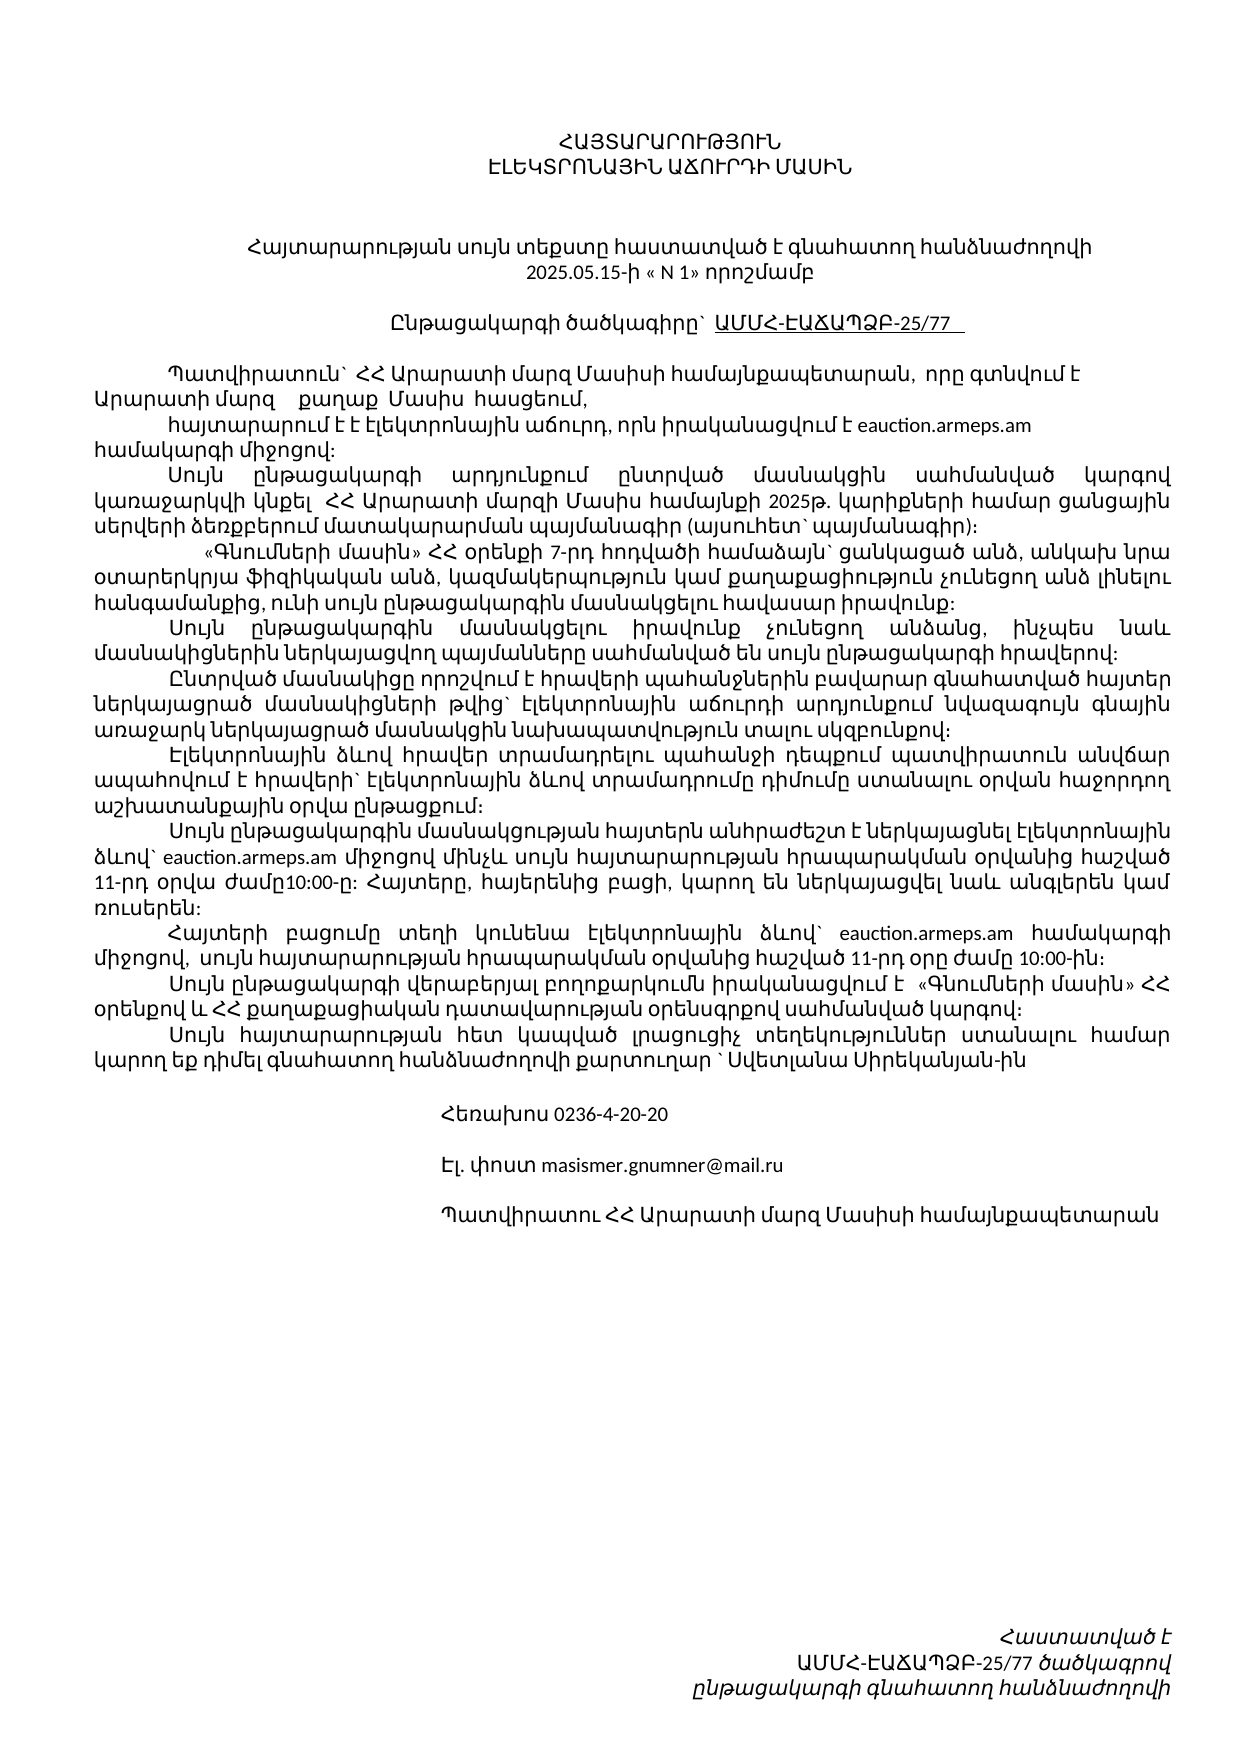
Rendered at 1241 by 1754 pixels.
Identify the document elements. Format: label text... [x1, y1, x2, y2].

text Սույն ընթացակարգին մասնակցելու իրավունք չունեցող անձանց, ինչպես նաև մասնակիցներին ներկայացվող պայմանները սահմանված են սույն ընթացակարգի հրավերով: [94, 615, 1171, 666]
text Էլեկտրոնային ձևով հրավեր տրամադրելու պահանջի դեպքում պատվիրատուն անվճար ապահովում է հրավերի` էլեկտրոնային ձևով տրամադրումը դիմումը ստանալու օրվան հաջորդող աշխատանքային օրվա ընթացքում։ [94, 742, 1171, 818]
text Ընտրված մասնակիցը որոշվում է հրավերի պահանջներին բավարար գնահատված հայտեր ներկայացրած մասնակիցների թվից` էլեկտրոնային աճուրդի արդյունքում նվազագույն գնային առաջարկ ներկայացրած մասնակցին նախապատվություն տալու սկզբունքով։ [94, 666, 1171, 742]
text ընթացակարգի գնահատող հանձնաժողովի [94, 1675, 1171, 1701]
text Էլ. փոստ masismer.gnumner@mail.ru [94, 1152, 1171, 1177]
text Պատվիրատու ՀՀ Արարատի մարզ Մասիսի համայնքապետարան [94, 1203, 1171, 1228]
text «Գնումների մասին» ՀՀ օրենքի 7-րդ հոդվածի համաձայն` ցանկացած անձ, անկախ նրա օտարերկրյա ֆիզիկական անձ, կազմակերպություն կամ քաղաքացիություն չունեցող անձ լինելու հանգամանքից, ունի սույն ընթացակարգին մասնակցելու հավասար իրավունք: [94, 539, 1171, 615]
text Հեռախոս 0236-4-20-20 [94, 1101, 1171, 1126]
text Հաստատված է [94, 1624, 1171, 1650]
text Սույն ընթացակարգին մասնակցության հայտերն անհրաժեշտ է ներկայացնել էլեկտրոնային ձևով` eauction.armeps.am միջոցով մինչև սույն հայտարարության հրապարակման օրվանից հաշված 11-րդ օրվա ժամը10:00-ը: Հայտերը, հայերենից բացի, կարող են ներկայացվել նաև անգլերեն կամ ռուսերեն: [94, 818, 1171, 920]
text Ընթացակարգի ծածկագիրը` ԱՄՄՀ-ԷԱՃԱՊՁԲ-25/77 [94, 310, 1171, 336]
text հայտարարում է է էլեկտրոնային աճուրդ, որն իրականացվում է eauction.armeps.am համակարգի միջոցով: [94, 412, 1171, 463]
text Հայտերի բացումը տեղի կունենա էլեկտրոնային ձևով` eauction.armeps.am համակարգի միջոցով, սույն հայտարարության հրապարակման օրվանից հաշված 11-րդ օրը ժամը 10:00-ին։ [94, 920, 1171, 971]
text Սույն ընթացակարգի արդյունքում ընտրված մասնակցին սահմանված կարգով կառաջարկվի կնքել ՀՀ Արարատի մարզի Մասիս համայնքի 2025թ. կարիքների համար ցանցային սերվերի ձեռքբերում մատակարարման պայմանագիր (այսուհետ` պայմանագիր)։ [94, 463, 1171, 539]
text Սույն հայտարարության հետ կապված լրացուցիչ տեղեկություններ ստանալու համար կարող եք դիմել գնահատող հանձնաժողովի քարտուղար ` Սվետլանա Սիրեկանյան-ին [94, 1022, 1171, 1073]
text ՀԱՅՏԱՐԱՐՈՒԹՅՈՒՆ [94, 129, 1171, 154]
text 2025.05.15 -ի « N 1» որոշմամբ [94, 259, 1171, 285]
text Պատվիրատուն` ՀՀ Արարատի մարզ Մասիսի համայնքապետարան, որը գտնվում է Արարատի մարզ քաղաք Մասիս հասցեում, [94, 361, 1171, 412]
text ԷԼԵԿՏՐՈՆԱՅԻՆ ԱՃՈՒՐԴԻ ՄԱՍԻՆ [94, 154, 1171, 180]
text Սույն ընթացակարգի վերաբերյալ բողոքարկումն իրականացվում է «Գնումների մասին» ՀՀ օրենքով և ՀՀ քաղաքացիական դատավարության օրենսգրքով սահմանված կարգով։ [94, 971, 1171, 1022]
text ԱՄՄՀ-ԷԱՃԱՊՁԲ-25/77 ծածկագրով [94, 1650, 1171, 1675]
text Հայտարարության սույն տեքստը հաստատված է գնահատող հանձնաժողովի [94, 234, 1171, 259]
